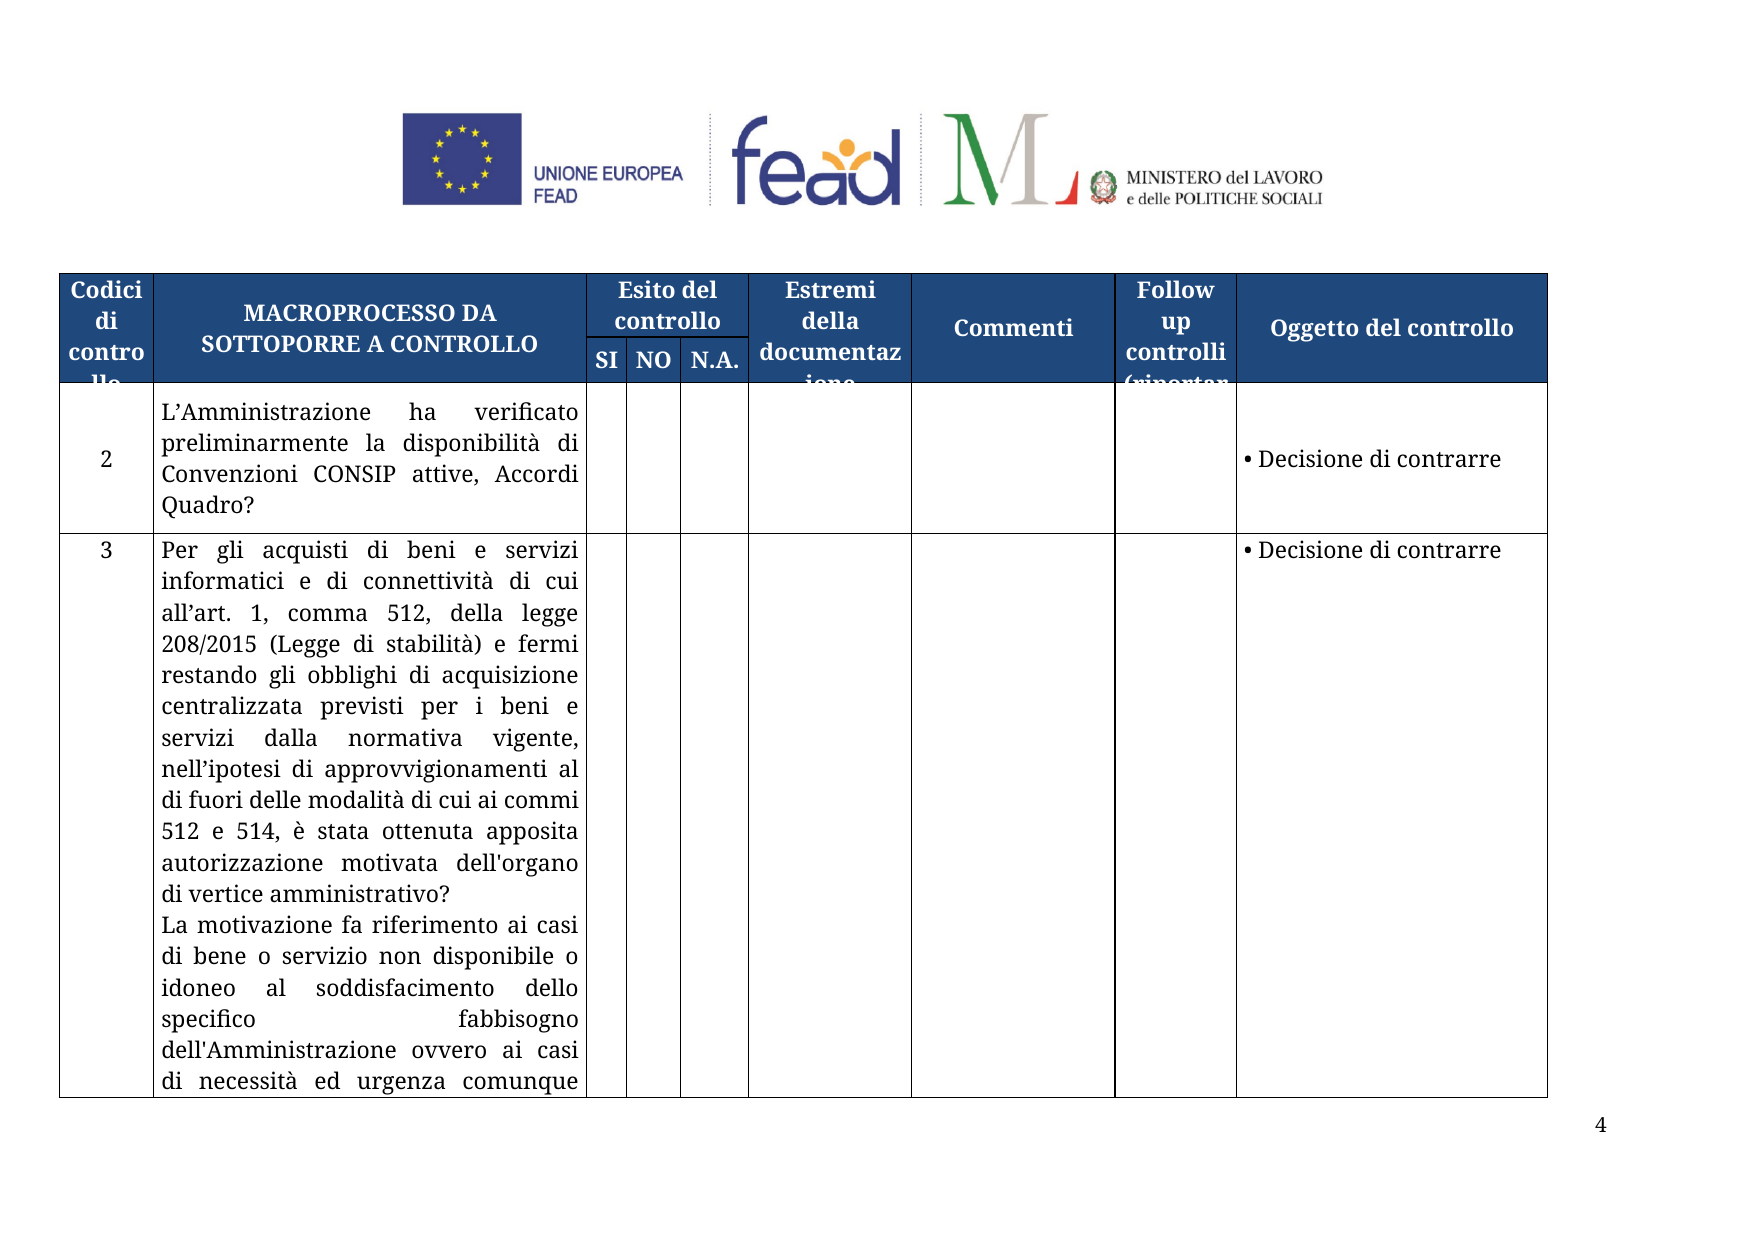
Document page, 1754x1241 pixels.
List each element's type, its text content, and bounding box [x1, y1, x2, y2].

table_cell [749, 534, 911, 1097]
table_cell 3 [60, 534, 153, 1097]
table_cell N.A. [681, 338, 748, 382]
table_header Estremi della documentazione probatoria [749, 274, 911, 382]
table_cell L’Amministrazione ha verificato preliminarmente la disponibilità di Convenzioni CONSIP attive, Accordi Quadro? [154, 383, 586, 533]
table_cell Per gli acquisti di beni e servizi informatici e di connettività di cui all’art. 1, comma 512, della legge 208/2015 (Legge di stabilità) e fermi restando gli obblighi di acquisizione centralizzata previsti per i beni e servizi dalla normativa vigente, nell’ipotesi di approvvigionamenti al di fuori delle modalità di cui ai commi 512 e 514, è stata ottenuta apposita autorizzazione motivata dell'organo di vertice amministrativo? La motivazione fa riferimento ai casi di bene o servizio non disponibile o idoneo al soddisfacimento dello specifico fabbisogno dell'Amministrazione ovvero ai casi di necessità ed urgenza comunque funzionali ad assicurare la continuità della gestione amministrativa? [154, 534, 586, 1097]
table_cell [1116, 383, 1236, 533]
table_cell [912, 534, 1114, 1097]
table_cell [627, 383, 680, 533]
table_header MACROPROCESSO DA SOTTOPORRE A CONTROLLO [154, 274, 586, 382]
table_header Esito del controllo [587, 274, 748, 336]
table_cell 2 [60, 383, 153, 533]
table_header Codici di controllo [60, 274, 153, 382]
table_cell • Decisione di contrarre [1237, 383, 1547, 533]
table_cell [587, 383, 626, 533]
table_cell [749, 383, 911, 533]
table_cell [587, 534, 626, 1097]
table_header Follow up controlli (riportare esito e verbali di riferimento) [1116, 274, 1236, 382]
table_header Oggetto del controllo [1237, 274, 1547, 382]
table_cell [681, 534, 748, 1097]
table_cell [912, 383, 1114, 533]
picture [364, 73, 1361, 245]
table_cell [627, 534, 680, 1097]
table_cell NO [627, 338, 680, 382]
table_cell • Decisione di contrarre [1237, 534, 1547, 1097]
table_cell SI [587, 338, 626, 382]
table_header Commenti [912, 274, 1114, 382]
table_cell [1116, 534, 1236, 1097]
table_cell [681, 383, 748, 533]
